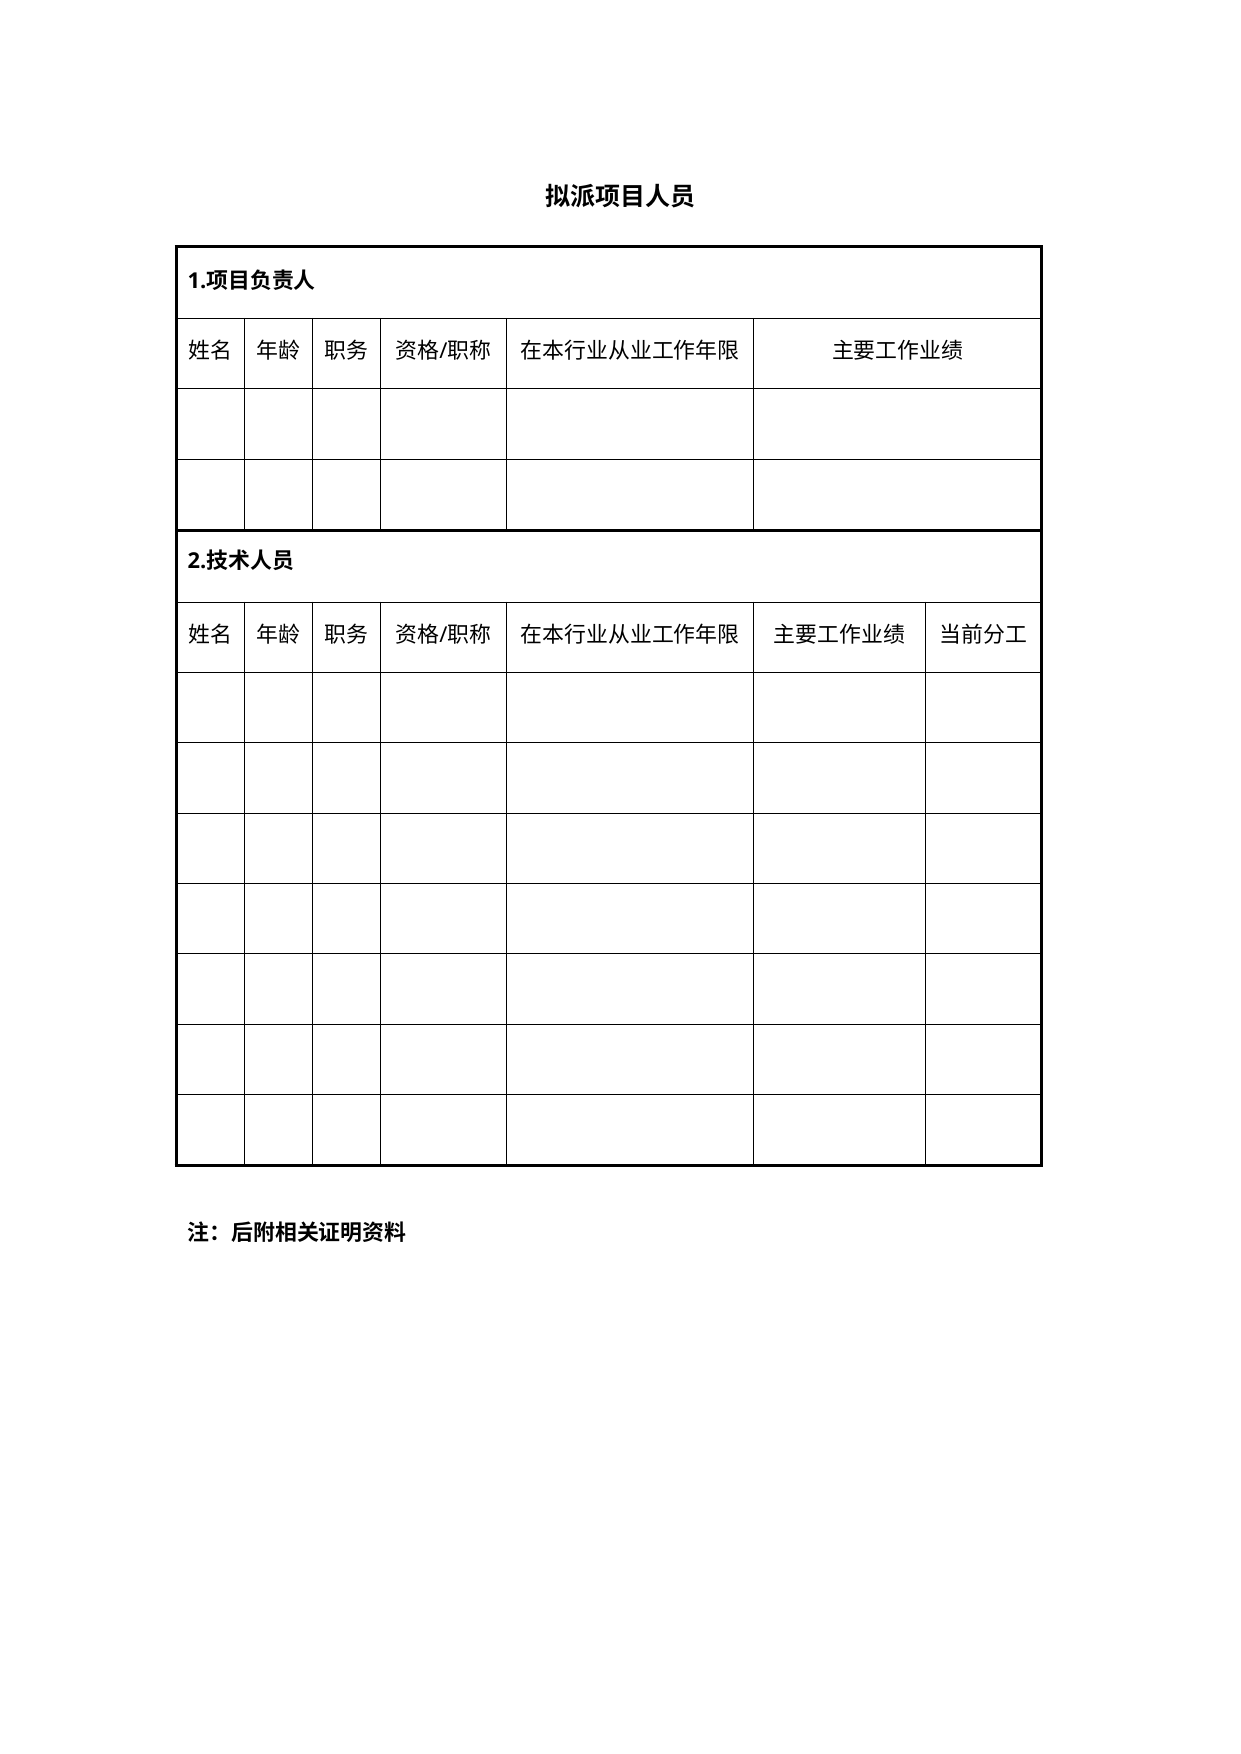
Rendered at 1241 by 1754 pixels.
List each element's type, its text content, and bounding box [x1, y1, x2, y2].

table_cell [507, 884, 753, 953]
table_cell [245, 814, 312, 883]
table_cell [245, 460, 312, 529]
table_cell [313, 743, 380, 813]
table_cell [178, 954, 244, 1023]
table_cell [754, 460, 1040, 529]
table_cell [926, 743, 1040, 813]
table_cell [507, 460, 753, 529]
table_cell [507, 389, 753, 458]
table_cell [381, 673, 506, 742]
table_cell [381, 884, 506, 953]
table_cell [313, 1095, 380, 1164]
table_cell [754, 954, 925, 1023]
table_cell [381, 743, 506, 813]
table_cell 年龄 [245, 603, 312, 672]
table_cell 职务 [313, 319, 380, 388]
table_cell [178, 1095, 244, 1164]
table_cell [381, 460, 506, 529]
table_cell [245, 389, 312, 458]
table_cell 当前分工 [926, 603, 1040, 672]
table_cell 职务 [313, 603, 380, 672]
table_cell [245, 884, 312, 953]
text 拟派项目人员 [187, 162, 1053, 227]
table_cell [178, 884, 244, 953]
table_cell [381, 389, 506, 458]
table_cell [754, 884, 925, 953]
table_cell 2.技术人员 [178, 532, 1040, 602]
table_cell [926, 814, 1040, 883]
table_cell 主要工作业绩 [754, 319, 1040, 388]
table_cell [313, 954, 380, 1023]
table_cell [507, 814, 753, 883]
table_cell [754, 814, 925, 883]
table_cell [381, 1025, 506, 1094]
table_cell [754, 389, 1040, 458]
table_cell [926, 954, 1040, 1023]
table_cell [313, 884, 380, 953]
table_cell 在本行业从业工作年限 [507, 319, 753, 388]
table_cell [313, 814, 380, 883]
table_cell 资格/职称 [381, 319, 506, 388]
table_header 1.项目负责人 [178, 248, 1040, 318]
table_cell [381, 954, 506, 1023]
table_cell [507, 743, 753, 813]
table_cell 姓名 [178, 603, 244, 672]
table_cell [754, 1025, 925, 1094]
table_cell 姓名 [178, 319, 244, 388]
table_cell [754, 673, 925, 742]
table_cell 资格/职称 [381, 603, 506, 672]
table_cell [245, 954, 312, 1023]
table_cell [178, 460, 244, 529]
table_cell [507, 1025, 753, 1094]
table_cell [926, 673, 1040, 742]
table_cell [313, 673, 380, 742]
table_cell 在本行业从业工作年限 [507, 603, 753, 672]
table_cell [178, 389, 244, 458]
table_cell [245, 673, 312, 742]
table_cell [313, 460, 380, 529]
table_cell [178, 1025, 244, 1094]
table_cell [507, 673, 753, 742]
table_cell [313, 1025, 380, 1094]
table_cell [313, 389, 380, 458]
table_cell [381, 814, 506, 883]
table_cell 年龄 [245, 319, 312, 388]
table_cell [926, 1095, 1040, 1164]
table_cell [507, 1095, 753, 1164]
table_cell [178, 814, 244, 883]
table_cell [245, 1095, 312, 1164]
table_cell [754, 1095, 925, 1164]
table_cell [754, 743, 925, 813]
table_cell [245, 743, 312, 813]
table_cell 主要工作业绩 [754, 603, 925, 672]
table_cell [926, 884, 1040, 953]
table_cell [381, 1095, 506, 1164]
table_cell [245, 1025, 312, 1094]
table_cell [178, 743, 244, 813]
text 注：后附相关证明资料 [187, 1215, 1053, 1247]
table_cell [178, 673, 244, 742]
table_cell [926, 1025, 1040, 1094]
table_cell [507, 954, 753, 1023]
